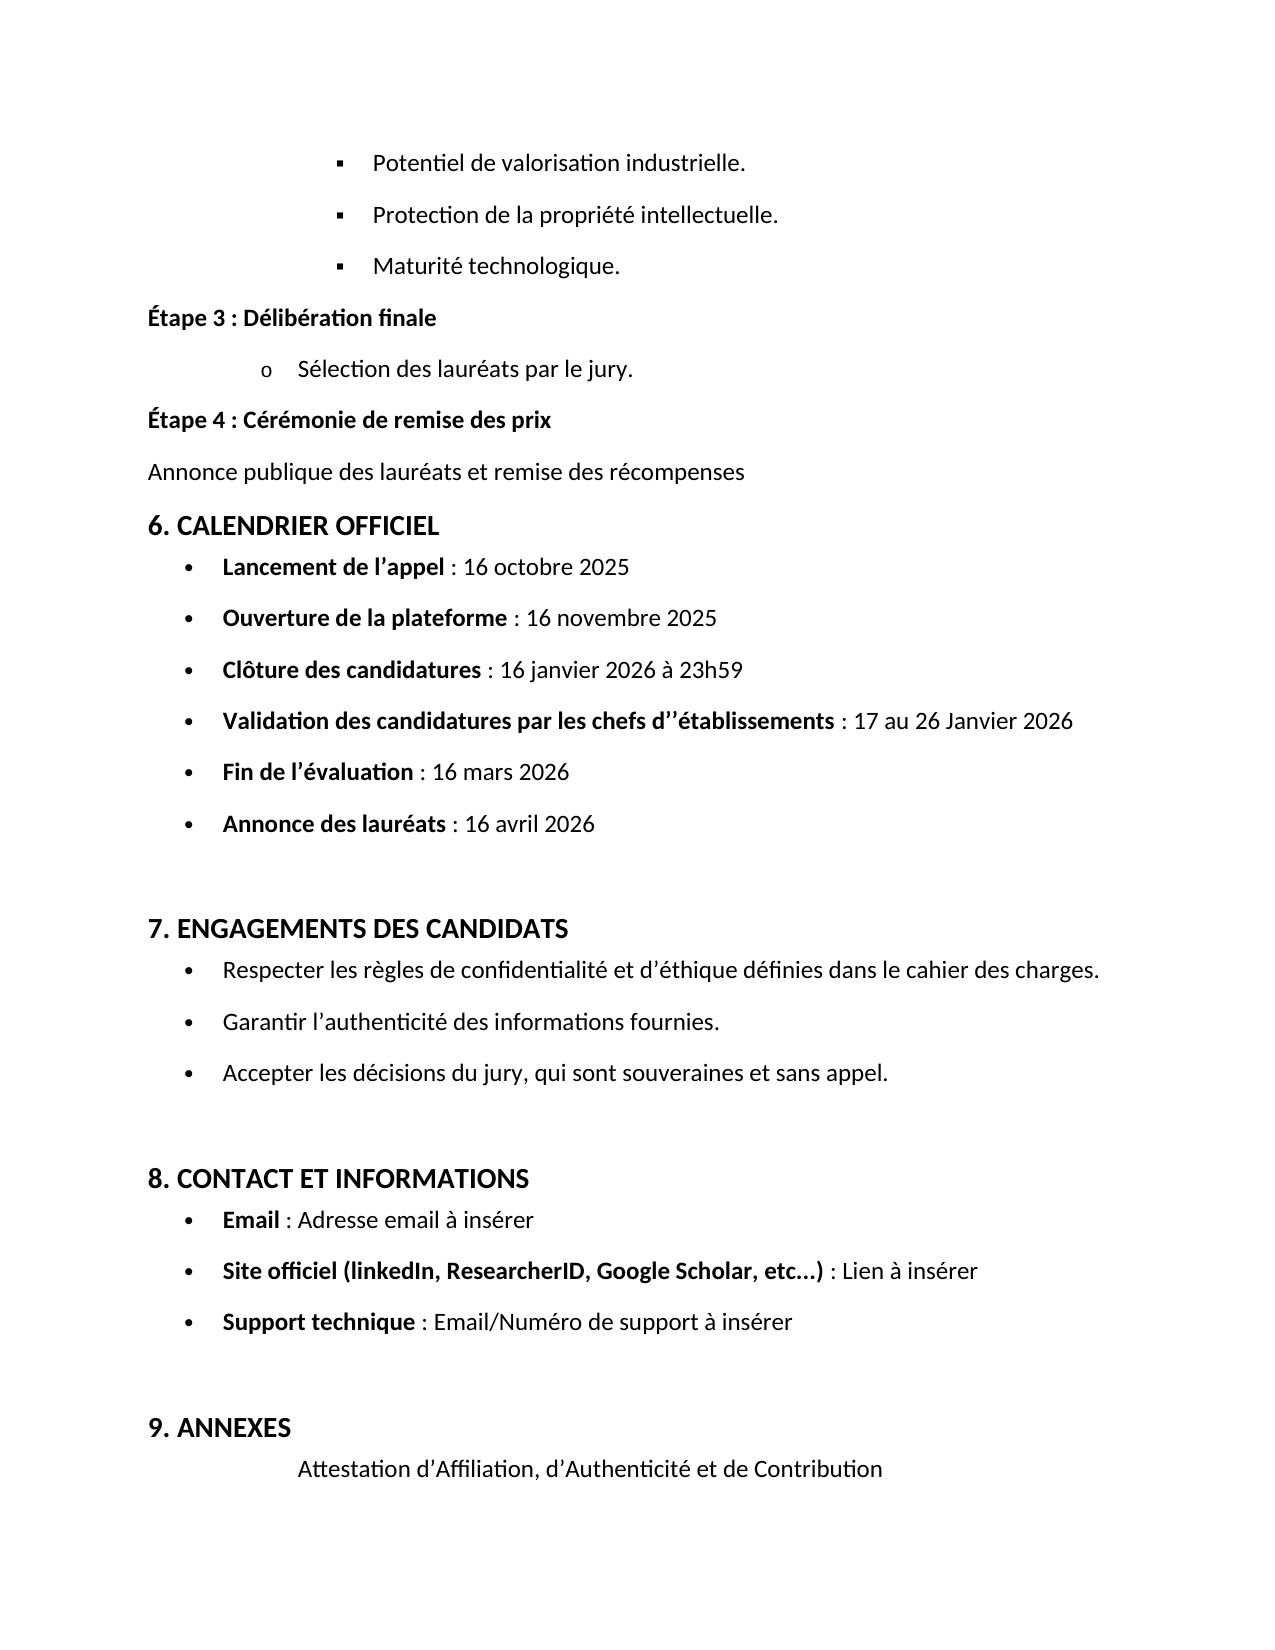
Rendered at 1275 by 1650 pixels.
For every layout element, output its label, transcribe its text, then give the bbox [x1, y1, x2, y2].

list Clôture des candidatures : 16 janvier 2026 à 23h59 [185, 654, 1127, 684]
list Respecter les règles de confidentialité et d’éthique définies dans le cahier des charges. [185, 954, 1127, 985]
text Annonce publique des lauréats et remise des récompenses [148, 456, 1127, 486]
list Maturité technologique. [335, 250, 1127, 281]
list Accepter les décisions du jury, qui sont souveraines et sans appel. [185, 1057, 1127, 1088]
list Validation des candidatures par les chefs d’’établissements : 17 au 26 Janvier 2026 [185, 705, 1127, 736]
list Ouverture de la plateforme : 16 novembre 2025 [185, 602, 1127, 633]
list Garantir l’authenticité des informations fournies. [185, 1006, 1127, 1036]
list Lancement de l’appel : 16 octobre 2025 [185, 551, 1127, 582]
list Site officiel (linkedIn, ResearcherID, Google Scholar, etc...) : Lien à insérer [185, 1255, 1127, 1286]
text Étape 3 : Délibération finale [148, 302, 1127, 332]
list Potentiel de valorisation industrielle. [335, 148, 1127, 178]
subtitle 9. ANNEXES [148, 1409, 1127, 1445]
list Email : Adresse email à insérer [185, 1204, 1127, 1234]
subtitle 8. CONTACT ET INFORMATIONS [148, 1160, 1127, 1196]
subtitle 7. ENGAGEMENTS DES CANDIDATS [148, 911, 1127, 946]
subtitle 6. CALENDRIER OFFICIEL [148, 507, 1127, 543]
list Support technique : Email/Numéro de support à insérer [185, 1307, 1127, 1337]
text Attestation d’Affiliation, d’Authenticité et de Contribution [298, 1453, 1127, 1484]
list Fin de l’évaluation : 16 mars 2026 [185, 756, 1127, 787]
list Protection de la propriété intellectuelle. [335, 199, 1127, 229]
list Annonce des lauréats : 16 avril 2026 [185, 808, 1127, 838]
list Sélection des lauréats par le jury. [260, 353, 1127, 383]
text Étape 4 : Cérémonie de remise des prix [148, 404, 1127, 435]
